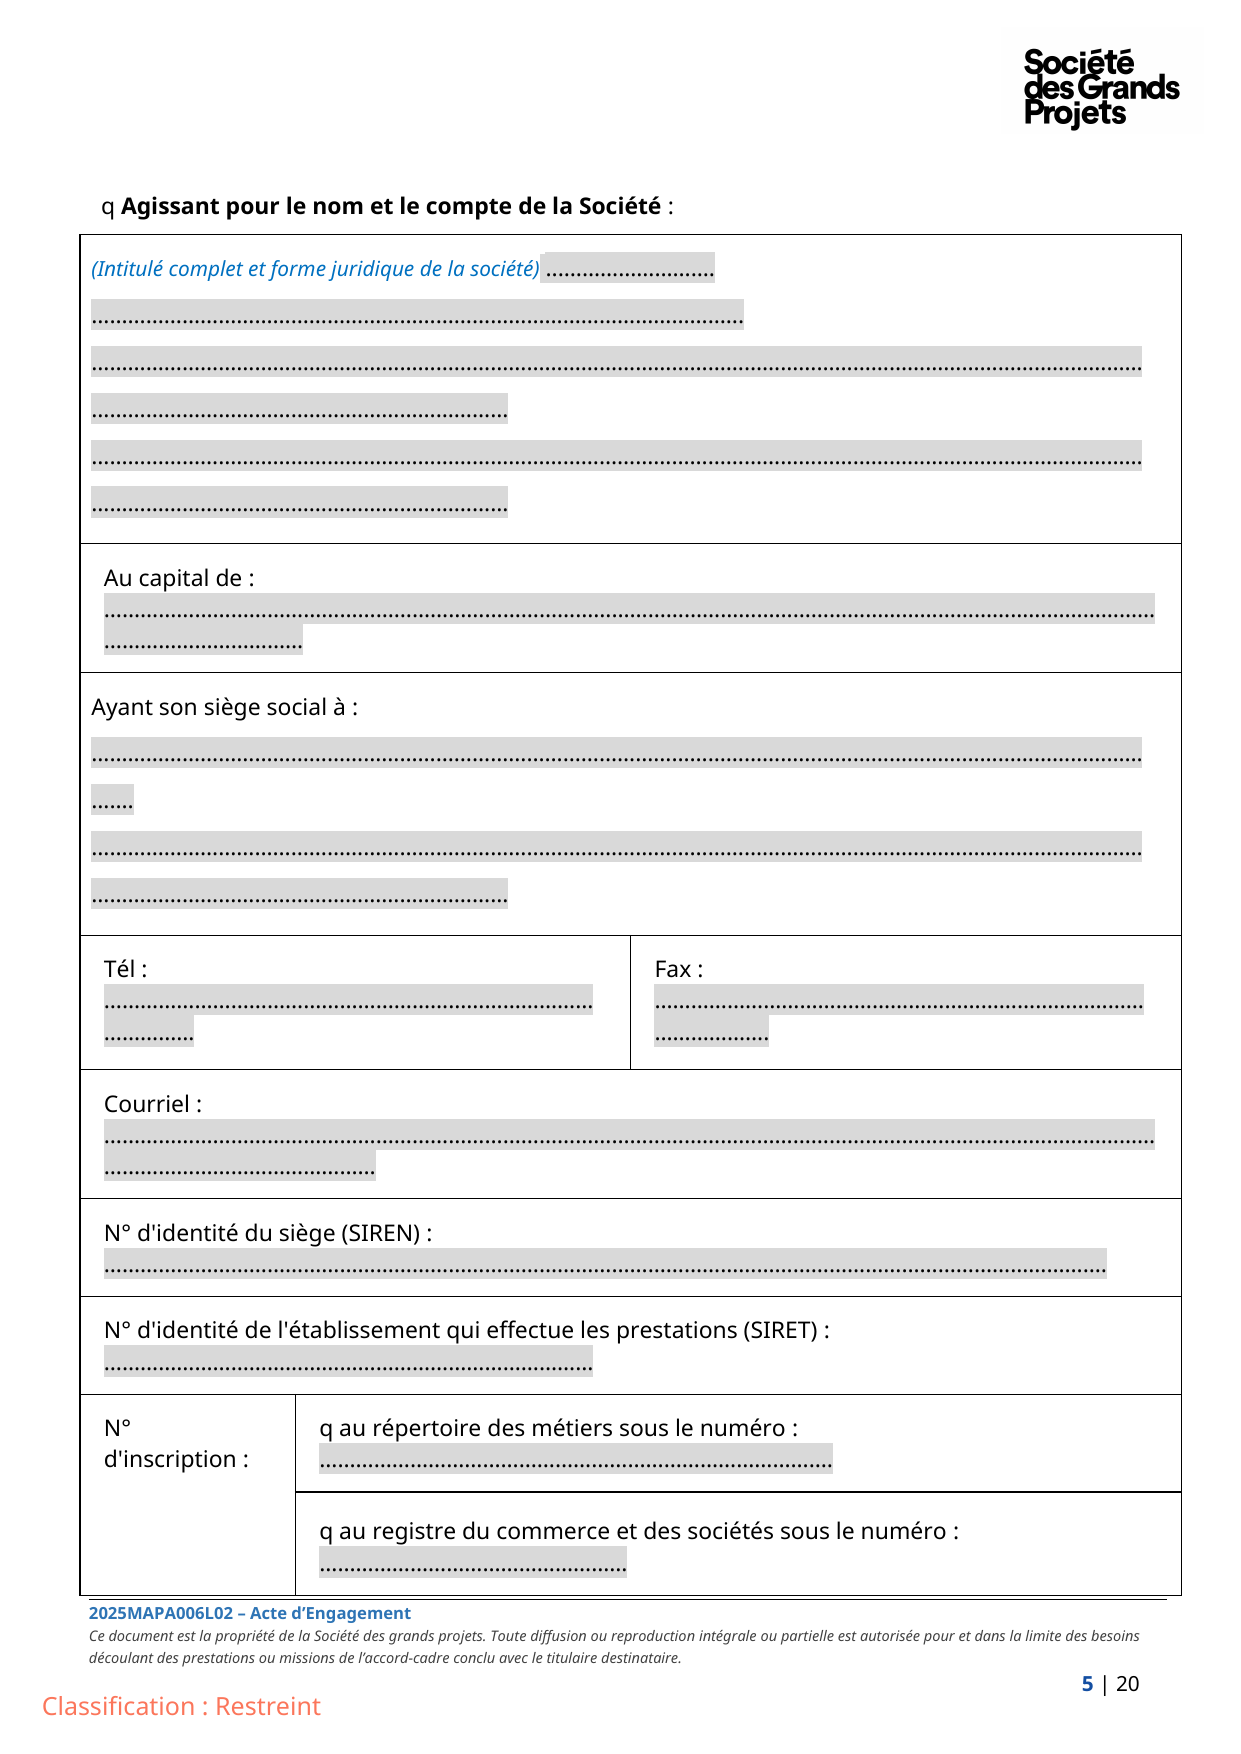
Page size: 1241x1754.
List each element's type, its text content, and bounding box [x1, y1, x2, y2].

table_cell Fax : ………………………………………………………………………………………. [631, 936, 1181, 1069]
table_header (Intitulé complet et forme juridique de la société) ...…………………….………………………………………………………………………………………….….. ……………………………………………………………………………………………………………………………………………………………………………………………………………………… ……………………………………………………………………………………………………………………………………………………………………………………………………………………… [81, 235, 1181, 543]
table_cell Au capital de : ……………………………………………………………………………………………………………………………………………………………………………………… [81, 544, 1181, 672]
table_cell q au répertoire des métiers sous le numéro : …………………………………………………………………………. [296, 1395, 1181, 1491]
table_cell N° d'identité de l'établissement qui effectue les prestations (SIRET) : ……………………………………………………………………… [81, 1297, 1181, 1394]
table_cell N° d'identité du siège (SIREN) : …………………………………………………………………………………………………………………………………………………. [81, 1199, 1181, 1296]
table_cell Tél : …………………………………………………………………………………… [81, 936, 630, 1069]
table_cell q au registre du commerce et des sociétés sous le numéro : …………………………………………… [296, 1493, 1181, 1595]
text q Agissant pour le nom et le compte de la Société : [101, 190, 1155, 221]
picture [1001, 27, 1204, 134]
table_cell Ayant son siège social à : ………………………………………………………………………………………………………………………………………………………………. ……………………………………………………………………………………………………………………………………………………………………………………………………………………… [81, 673, 1181, 935]
table_cell Courriel : ………………………………………………………………………………………………………………………………………………………………………………………………… [81, 1070, 1181, 1198]
table_cell N° d'inscription : [81, 1395, 295, 1595]
